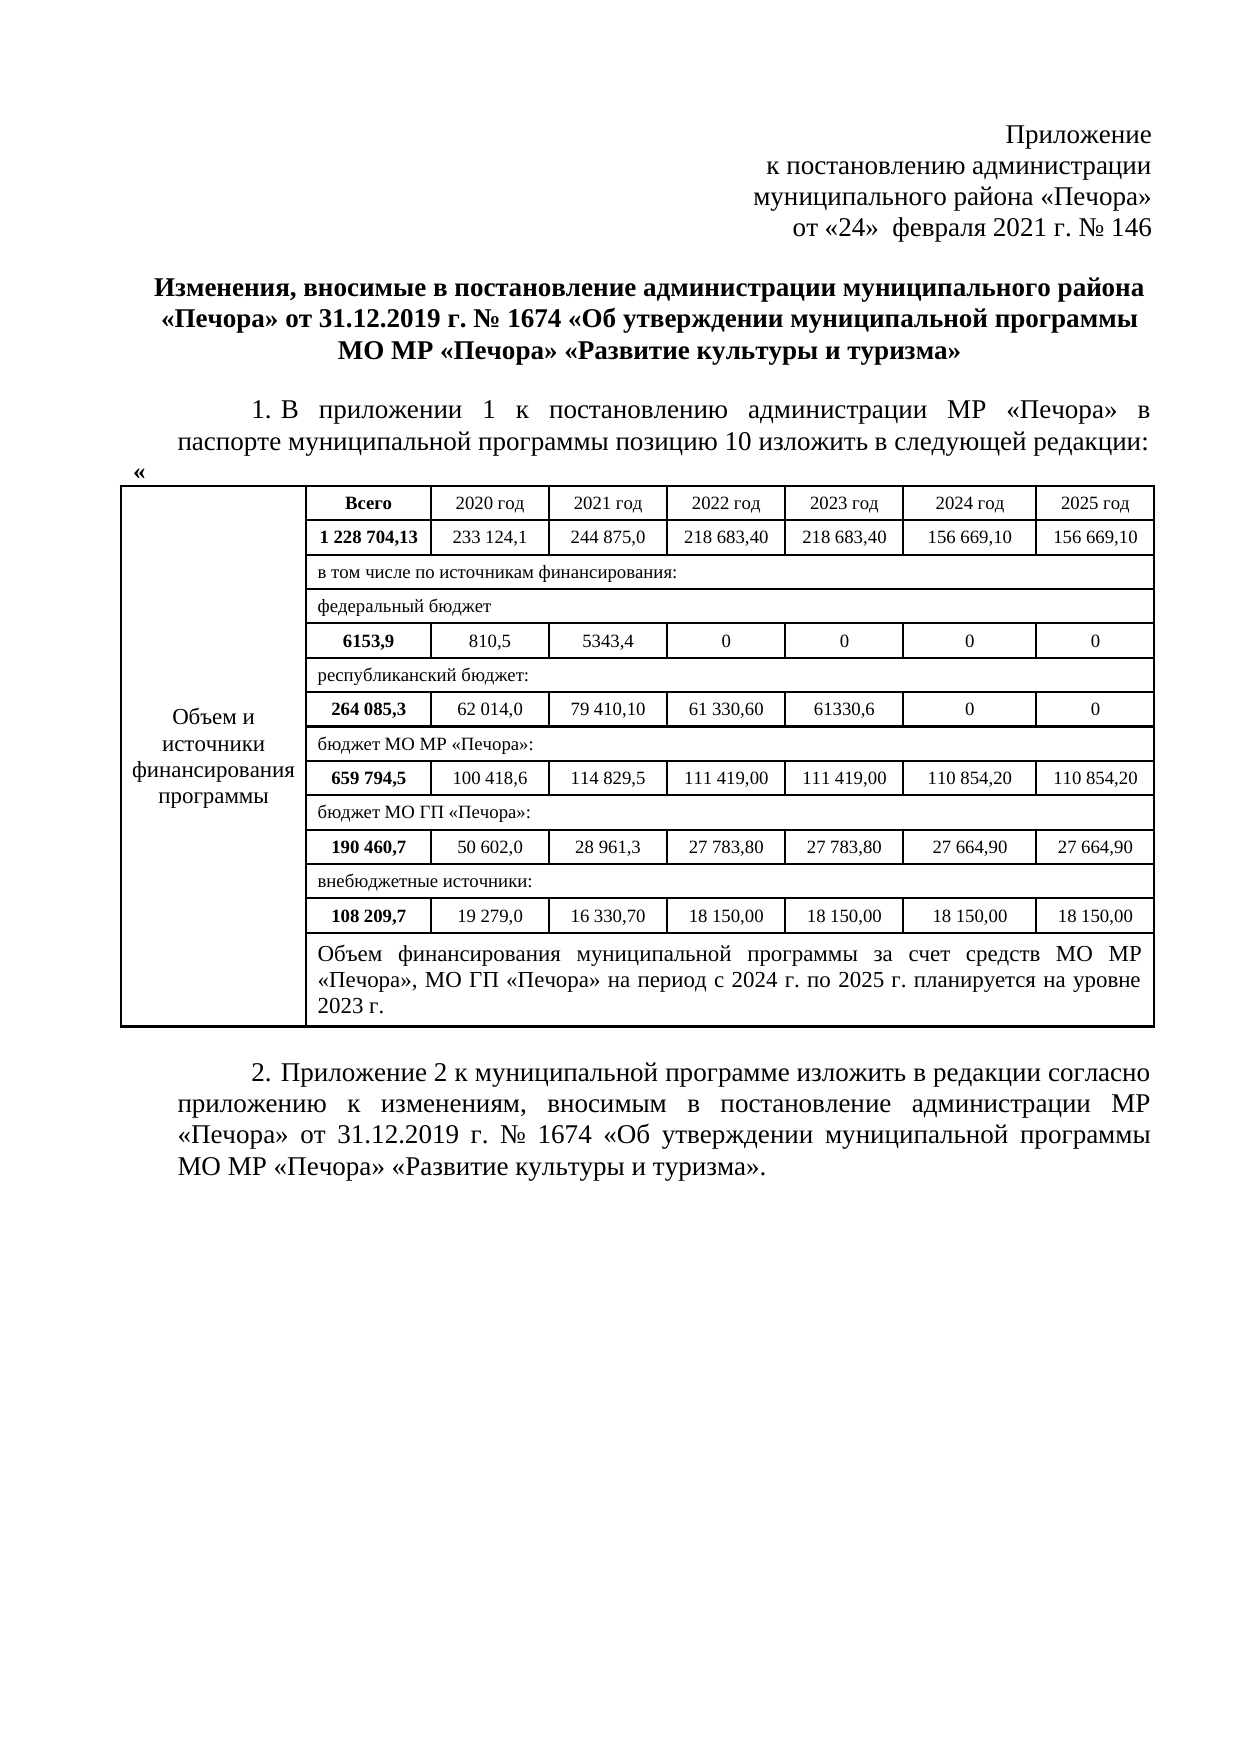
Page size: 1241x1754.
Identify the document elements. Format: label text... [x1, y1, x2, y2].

table_cell 61330,6 [786, 693, 902, 725]
table_cell бюджет МО ГП «Печора»: [307, 796, 1153, 828]
table_cell 27 664,90 [1037, 831, 1153, 863]
table_header 2025 год [1037, 487, 1153, 519]
table_cell 100 418,6 [432, 762, 548, 794]
table_cell 18 150,00 [786, 899, 902, 932]
text 1. В приложении 1 к постановлению администрации МР «Печора» в паспорте муниципальной программы позицию 10 изложить в следующей редакции: [177, 394, 1152, 456]
table_header 2023 год [786, 487, 902, 519]
text « [133, 456, 1152, 485]
table_cell 27 664,90 [904, 831, 1035, 863]
table_header 2021 год [550, 487, 666, 519]
table_cell 114 829,5 [550, 762, 666, 794]
table_cell 61 330,60 [668, 693, 784, 725]
table_cell 0 [1037, 693, 1153, 725]
table_cell 0 [904, 693, 1035, 725]
table_cell 18 150,00 [668, 899, 784, 932]
table_cell 108 209,7 [307, 899, 430, 932]
table_header 2022 год [668, 487, 784, 519]
table_cell 28 961,3 [550, 831, 666, 863]
table_header 2020 год [432, 487, 548, 519]
text 2. Приложение 2 к муниципальной программе изложить в редакции согласно приложению к изменениям, вносимым в постановление администрации МР «Печора» от 31.12.2019 г. № 1674 «Об утверждении муниципальной программы МО МР «Печора» «Развитие культуры и туризма». [177, 1056, 1152, 1181]
table_cell 218 683,40 [786, 521, 902, 553]
table_cell 50 602,0 [432, 831, 548, 863]
table_cell 264 085,3 [307, 693, 430, 725]
table_header 2024 год [904, 487, 1035, 519]
table_cell 218 683,40 [668, 521, 784, 553]
table_cell 0 [1037, 624, 1153, 657]
table_cell 27 783,80 [786, 831, 902, 863]
table_cell 0 [786, 624, 902, 657]
table_cell 244 875,0 [550, 521, 666, 553]
table_cell 18 150,00 [1037, 899, 1153, 932]
table_cell 233 124,1 [432, 521, 548, 553]
table_cell 16 330,70 [550, 899, 666, 932]
table_cell 1 228 704,13 [307, 521, 430, 553]
table_cell 5343,4 [550, 624, 666, 657]
table_cell 27 783,80 [668, 831, 784, 863]
text к постановлению администрации [738, 149, 1152, 180]
table_cell 110 854,20 [904, 762, 1035, 794]
table_cell Объем финансирования муниципальной программы за счет средств МО МР «Печора», МО ГП «Печора» на период с 2024 г. по 2025 г. планируется на уровне 2023 г. [307, 934, 1153, 1025]
table_header Объем и источники финансирования программы [122, 487, 305, 1025]
table_cell бюджет МО МР «Печора»: [307, 728, 1153, 760]
text муниципального района «Печора» [738, 180, 1152, 212]
table_cell 18 150,00 [904, 899, 1035, 932]
table_cell 810,5 [432, 624, 548, 657]
text от «24» февраля 2021 г. № 146 [738, 212, 1152, 243]
table_cell 19 279,0 [432, 899, 548, 932]
table_cell федеральный бюджет [307, 590, 1153, 622]
table_cell 62 014,0 [432, 693, 548, 725]
table_cell 111 419,00 [786, 762, 902, 794]
table_cell 79 410,10 [550, 693, 666, 725]
table_cell 659 794,5 [307, 762, 430, 794]
table_cell 110 854,20 [1037, 762, 1153, 794]
table_cell 190 460,7 [307, 831, 430, 863]
table_cell республиканский бюджет: [307, 659, 1153, 691]
table_cell 111 419,00 [668, 762, 784, 794]
table_header Всего [307, 487, 430, 519]
table_cell 156 669,10 [904, 521, 1035, 553]
table_cell 6153,9 [307, 624, 430, 657]
text Приложение [738, 118, 1152, 149]
table_cell 0 [904, 624, 1035, 657]
table_cell внебюджетные источники: [307, 865, 1153, 897]
table_cell 0 [668, 624, 784, 657]
table_cell 156 669,10 [1037, 521, 1153, 553]
text Изменения, вносимые в постановление администрации муниципального района «Печора» от 31.12.2019 г. № 1674 «Об утверждении муниципальной программы МО МР «Печора» «Развитие культуры и туризма» [148, 271, 1152, 365]
table_cell в том числе по источникам финансирования: [307, 556, 1153, 588]
